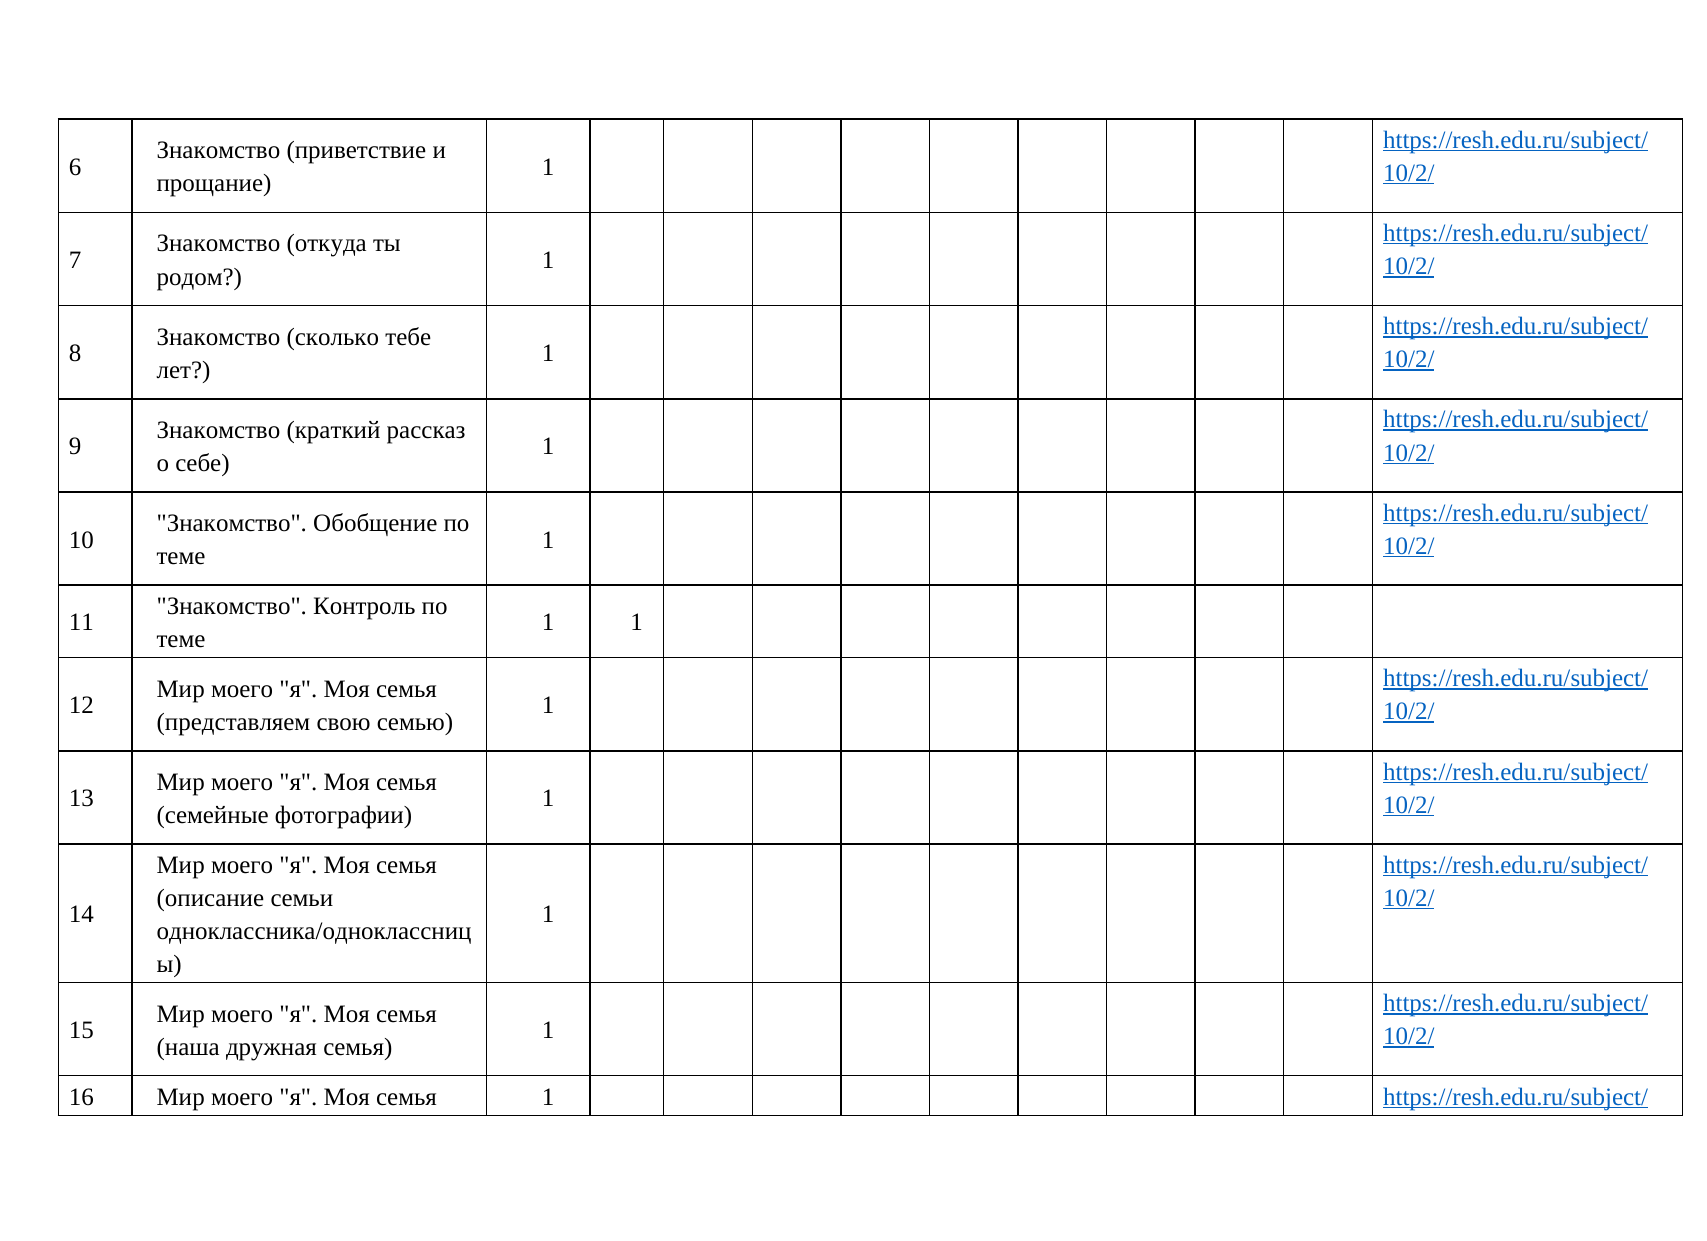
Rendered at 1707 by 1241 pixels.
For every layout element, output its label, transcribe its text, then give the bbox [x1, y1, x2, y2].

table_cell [1373, 1076, 1682, 1114]
table_cell [664, 752, 752, 843]
table_cell [1284, 213, 1372, 304]
table_cell [1107, 983, 1194, 1075]
table_cell [664, 120, 752, 211]
table_cell [1284, 1076, 1372, 1114]
table_cell Знакомство (откуда ты родом?) [133, 213, 486, 304]
table_cell [1196, 1076, 1283, 1114]
table_cell [1196, 983, 1283, 1075]
table_cell [930, 400, 1017, 491]
table_cell [753, 120, 840, 211]
table_cell [1019, 845, 1106, 982]
table_cell https://resh.edu.ru/subject/10/2/ [1373, 213, 1682, 304]
table_cell [930, 658, 1017, 750]
table_cell https://resh.edu.ru/subject/10/2/ [1373, 400, 1682, 491]
table_cell Мир моего "я". Моя семья (семейные фотографии) [133, 752, 486, 843]
table_cell [753, 658, 840, 750]
table_cell 1 [487, 658, 589, 750]
table_cell 15 [59, 983, 131, 1075]
table_cell [591, 752, 663, 843]
table_cell [1284, 752, 1372, 843]
table_cell [1107, 845, 1194, 982]
table_cell [1284, 586, 1372, 657]
table_cell [591, 658, 663, 750]
table_cell 1 [591, 586, 663, 657]
table_cell 14 [59, 845, 131, 982]
table_cell [1284, 306, 1372, 398]
table_cell 13 [59, 752, 131, 843]
table_cell [842, 493, 929, 584]
table_cell [1107, 1076, 1194, 1114]
table_cell "Знакомство". Контроль по теме [133, 586, 486, 657]
table_cell [1196, 845, 1283, 982]
table_cell https://resh.edu.ru/subject/10/2/ [1373, 658, 1682, 750]
table_cell [842, 306, 929, 398]
table_cell [930, 983, 1017, 1075]
table_cell [753, 845, 840, 982]
table_cell https://resh.edu.ru/subject/10/2/ [1373, 752, 1682, 843]
table_cell https://resh.edu.ru/subject/10/2/ [1373, 845, 1682, 982]
table_cell "Знакомство". Обобщение по теме [133, 493, 486, 584]
table_cell [842, 120, 929, 211]
table_cell [930, 213, 1017, 304]
table_cell https://resh.edu.ru/subject/10/2/ [1373, 983, 1682, 1075]
table_cell [664, 400, 752, 491]
table_cell [1019, 493, 1106, 584]
table_cell [1019, 213, 1106, 304]
table_cell [664, 213, 752, 304]
table_cell [591, 213, 663, 304]
table_cell Мир моего "я". Моя семья (наша дружная семья) [133, 983, 486, 1075]
table_cell [1284, 983, 1372, 1075]
table_cell [930, 845, 1017, 982]
table_cell [930, 120, 1017, 211]
table_cell [1107, 586, 1194, 657]
table_cell [1196, 120, 1283, 211]
table_cell 6 [59, 120, 131, 211]
table_cell 1 [487, 1076, 589, 1114]
table_cell 8 [59, 306, 131, 398]
table_cell [753, 493, 840, 584]
table_cell [1284, 845, 1372, 982]
table_cell [591, 120, 663, 211]
table_cell [753, 983, 840, 1075]
table_cell [591, 845, 663, 982]
table_cell [1019, 120, 1106, 211]
table_cell [1373, 586, 1682, 657]
table_cell [1019, 586, 1106, 657]
table_cell https://resh.edu.ru/subject/10/2/ [1373, 306, 1682, 398]
table_cell [1196, 752, 1283, 843]
table_cell [1107, 400, 1194, 491]
table_cell 1 [487, 400, 589, 491]
table_cell [1107, 213, 1194, 304]
table_cell [842, 845, 929, 982]
table_cell [664, 983, 752, 1075]
table_cell [1196, 213, 1283, 304]
table_cell 12 [59, 658, 131, 750]
table_cell [1019, 1076, 1106, 1114]
table_cell [1107, 752, 1194, 843]
table_cell [930, 1076, 1017, 1114]
table_cell [1019, 400, 1106, 491]
table_cell Знакомство (приветствие и прощание) [133, 120, 486, 211]
table_cell [1019, 658, 1106, 750]
table_cell 1 [487, 586, 589, 657]
table_cell [930, 306, 1017, 398]
table_cell [1107, 658, 1194, 750]
table_cell [1107, 120, 1194, 211]
table_cell [753, 1076, 840, 1114]
table_cell [842, 658, 929, 750]
table_cell [930, 493, 1017, 584]
table_cell [591, 493, 663, 584]
table_cell 10 [59, 493, 131, 584]
table_cell [1107, 493, 1194, 584]
table_cell [664, 845, 752, 982]
table_cell [1284, 120, 1372, 211]
table_cell [664, 306, 752, 398]
table_cell [1284, 400, 1372, 491]
table_cell [1019, 306, 1106, 398]
table_cell [842, 752, 929, 843]
table_cell 11 [59, 586, 131, 657]
table_cell [1196, 658, 1283, 750]
table_cell 1 [487, 306, 589, 398]
table_cell 1 [487, 120, 589, 211]
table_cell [1373, 120, 1682, 211]
table_cell 9 [59, 400, 131, 491]
table_cell [1284, 658, 1372, 750]
table_cell [753, 306, 840, 398]
table_cell 1 [487, 213, 589, 304]
table_cell [753, 752, 840, 843]
table_cell [930, 752, 1017, 843]
table_cell 1 [487, 983, 589, 1075]
table_cell [930, 586, 1017, 657]
table_cell [591, 306, 663, 398]
table_cell [753, 586, 840, 657]
table_cell [591, 1076, 663, 1114]
table_cell 7 [59, 213, 131, 304]
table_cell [133, 1076, 486, 1114]
table_cell [842, 213, 929, 304]
table_cell [1196, 400, 1283, 491]
table_cell [1196, 493, 1283, 584]
table_cell [842, 1076, 929, 1114]
table_cell [753, 400, 840, 491]
table_cell Знакомство (сколько тебе лет?) [133, 306, 486, 398]
table_cell Мир моего "я". Моя семья (представляем свою семью) [133, 658, 486, 750]
table_cell Мир моего "я". Моя семья (описание семьи одноклассника/одноклассницы) [133, 845, 486, 982]
table_cell [664, 493, 752, 584]
table_cell Знакомство (краткий рассказ о себе) [133, 400, 486, 491]
table_cell 1 [487, 493, 589, 584]
table_cell [1196, 586, 1283, 657]
table_cell [1196, 306, 1283, 398]
table_cell [1019, 983, 1106, 1075]
table_cell 1 [487, 845, 589, 982]
table_cell 16 [59, 1076, 131, 1114]
table_cell [664, 586, 752, 657]
table_cell [664, 658, 752, 750]
table_cell [1284, 493, 1372, 584]
table_cell [1107, 306, 1194, 398]
table_cell [1019, 752, 1106, 843]
table_cell https://resh.edu.ru/subject/10/2/ [1373, 493, 1682, 584]
table_cell [842, 983, 929, 1075]
table_cell [591, 400, 663, 491]
table_cell [842, 586, 929, 657]
table_cell [753, 213, 840, 304]
table_cell 1 [487, 752, 589, 843]
table_cell [591, 983, 663, 1075]
table_cell [664, 1076, 752, 1114]
table_cell [842, 400, 929, 491]
